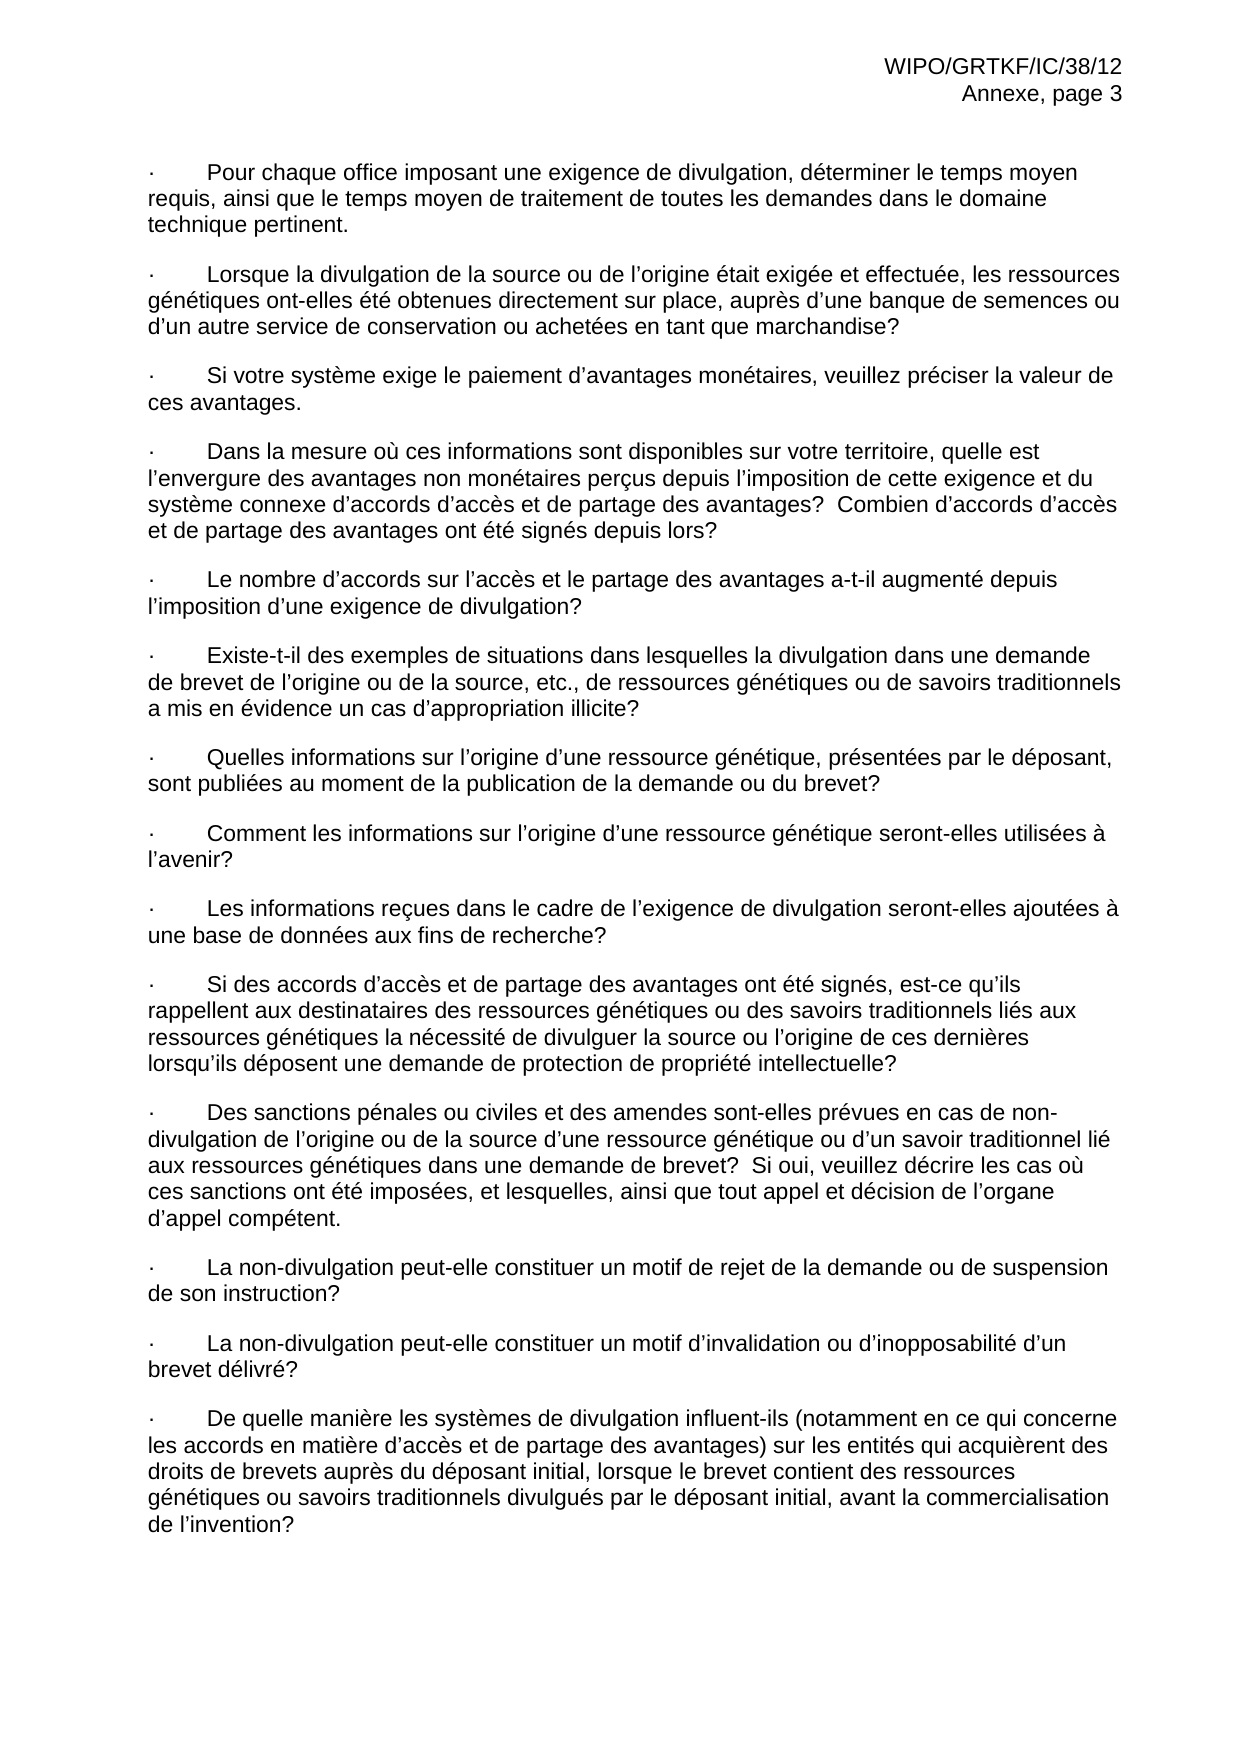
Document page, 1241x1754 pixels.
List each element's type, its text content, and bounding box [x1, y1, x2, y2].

list Si des accords d’accès et de partage des avantages ont été signés, est-ce qu’ils rappellent aux destinataires des ressources génétiques ou des savoirs traditionnels liés aux ressources génétiques la nécessité de divulguer la source ou l’origine de ces dernières lorsqu’ils déposent une demande de protection de propriété intellectuelle? [148, 971, 1122, 1076]
list Si votre système exige le paiement d’avantages monétaires, veuillez préciser la valeur de ces avantages. [148, 362, 1122, 415]
list La non-divulgation peut-elle constituer un motif de rejet de la demande ou de suspension de son instruction? [148, 1254, 1122, 1307]
list Les informations reçues dans le cadre de l’exigence de divulgation seront-elles ajoutées à une base de données aux fins de recherche? [148, 895, 1122, 948]
list Le nombre d’accords sur l’accès et le partage des avantages a-t-il augmenté depuis l’imposition d’une exigence de divulgation? [148, 566, 1122, 619]
list Lorsque la divulgation de la source ou de l’origine était exigée et effectuée, les ressources génétiques ont-elles été obtenues directement sur place, auprès d’une banque de semences ou d’un autre service de conservation ou achetées en tant que marchandise? [148, 261, 1122, 339]
list Existe-t-il des exemples de situations dans lesquelles la divulgation dans une demande de brevet de l’origine ou de la source, etc., de ressources génétiques ou de savoirs traditionnels a mis en évidence un cas d’appropriation illicite? [148, 642, 1122, 721]
list Dans la mesure où ces informations sont disponibles sur votre territoire, quelle est l’envergure des avantages non monétaires perçus depuis l’imposition de cette exigence et du système connexe d’accords d’accès et de partage des avantages? Combien d’accords d’accès et de partage des avantages ont été signés depuis lors? [148, 438, 1122, 543]
list De quelle manière les systèmes de divulgation influent-ils (notamment en ce qui concerne les accords en matière d’accès et de partage des avantages) sur les entités qui acquièrent des droits de brevets auprès du déposant initial, lorsque le brevet contient des ressources génétiques ou savoirs traditionnels divulgués par le déposant initial, avant la commercialisation de l’invention? [148, 1405, 1122, 1537]
list Des sanctions pénales ou civiles et des amendes sont-elles prévues en cas de non-divulgation de l’origine ou de la source d’une ressource génétique ou d’un savoir traditionnel lié aux ressources génétiques dans une demande de brevet? Si oui, veuillez décrire les cas où ces sanctions ont été imposées, et lesquelles, ainsi que tout appel et décision de l’organe d’appel compétent. [148, 1099, 1122, 1231]
list La non-divulgation peut-elle constituer un motif d’invalidation ou d’inopposabilité d’un brevet délivré? [148, 1329, 1122, 1382]
list Comment les informations sur l’origine d’une ressource génétique seront-elles utilisées à l’avenir? [148, 820, 1122, 872]
list Pour chaque office imposant une exigence de divulgation, déterminer le temps moyen requis, ainsi que le temps moyen de traitement de toutes les demandes dans le domaine technique pertinent. [148, 158, 1122, 238]
list Quelles informations sur l’origine d’une ressource génétique, présentées par le déposant, sont publiées au moment de la publication de la demande ou du brevet? [148, 744, 1122, 797]
